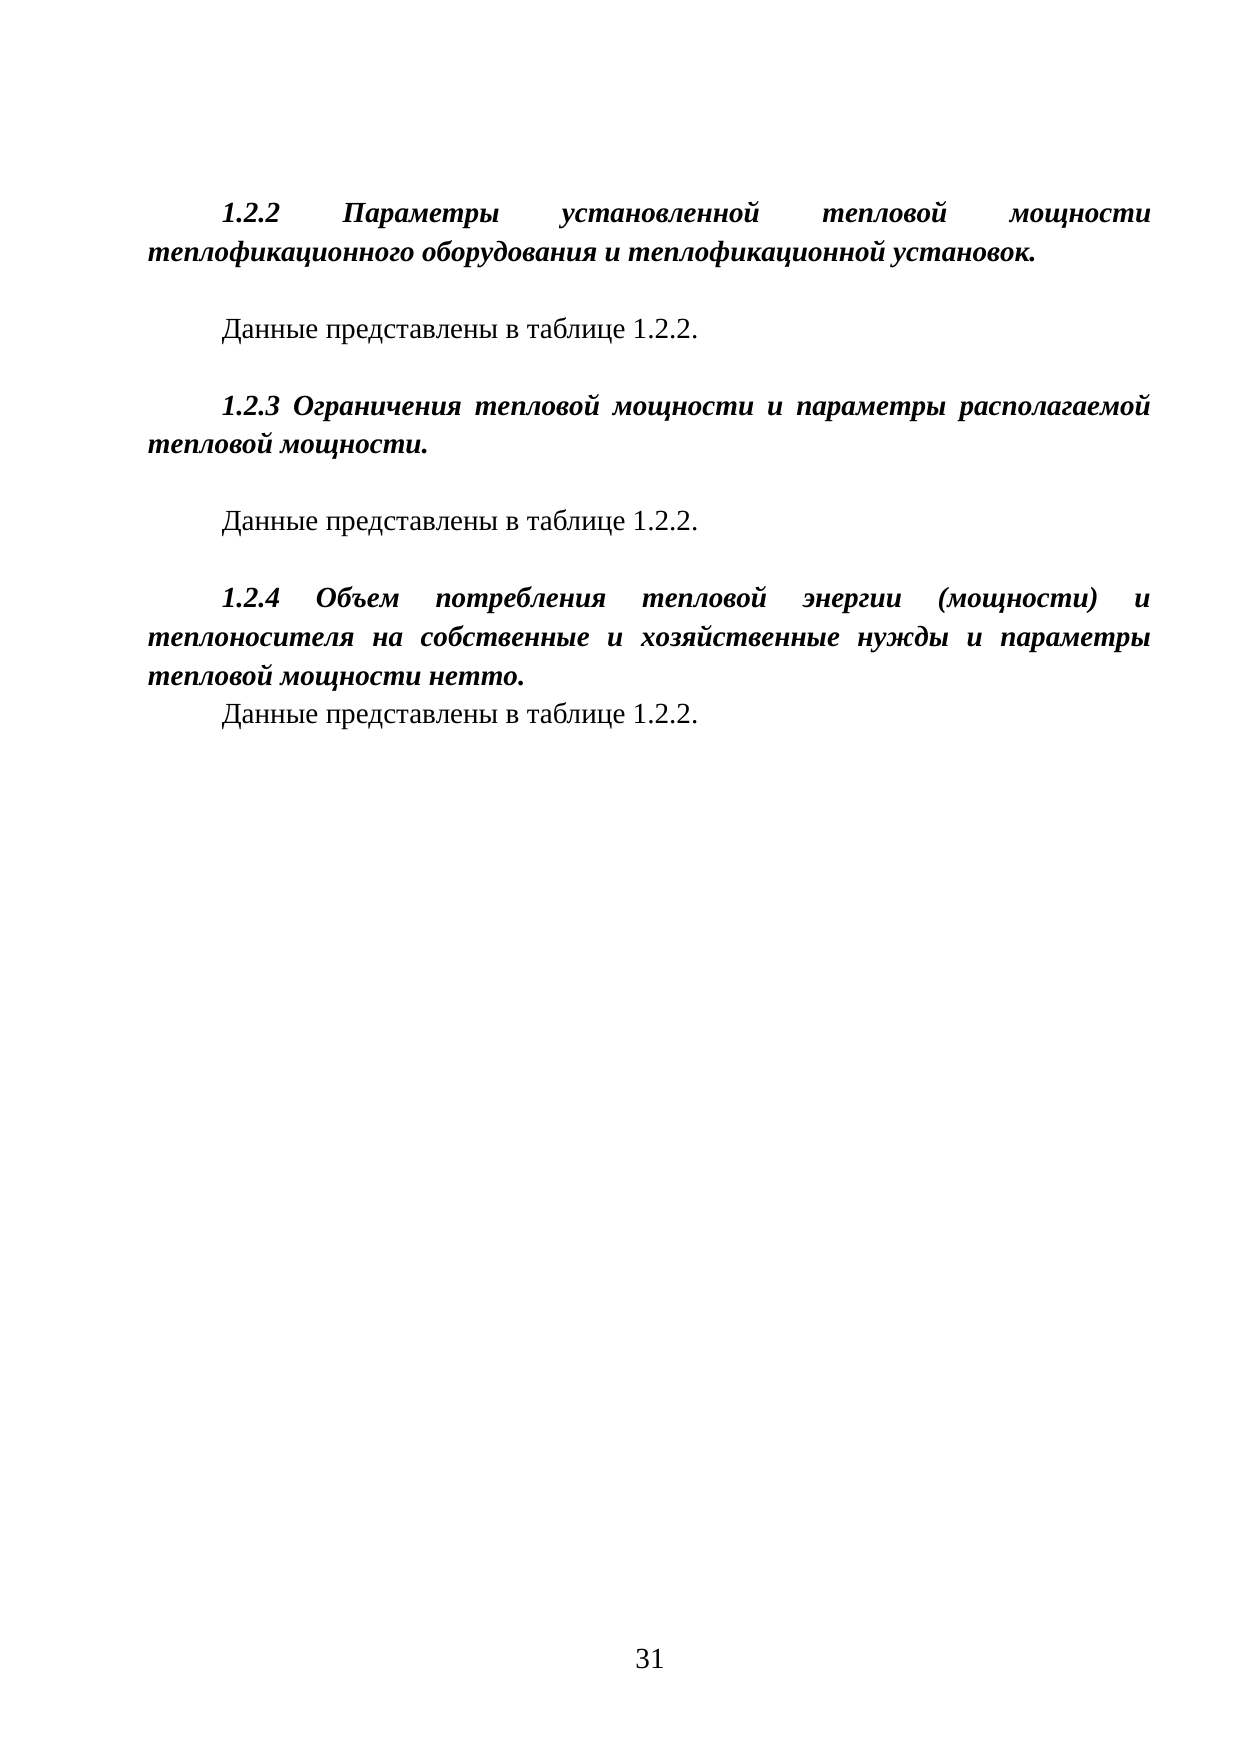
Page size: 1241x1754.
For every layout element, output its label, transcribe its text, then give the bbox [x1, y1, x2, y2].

text Данные представлены в таблице 1.2.2. [148, 503, 1152, 537]
subtitle 1.2.3 Ограничения тепловой мощности и параметры располагаемой тепловой мощности. [148, 388, 1152, 460]
subtitle 1.2.2 Параметры установленной тепловой мощности теплофикационного оборудования и теплофикационной установок. [148, 195, 1152, 267]
subtitle 1.2.4 Объем потребления тепловой энергии (мощности) и теплоносителя на собственные и хозяйственные нужды и параметры тепловой мощности нетто. [148, 581, 1152, 691]
text Данные представлены в таблице 1.2.2. [148, 311, 1152, 344]
text Данные представлены в таблице 1.2.2. [148, 696, 1152, 730]
